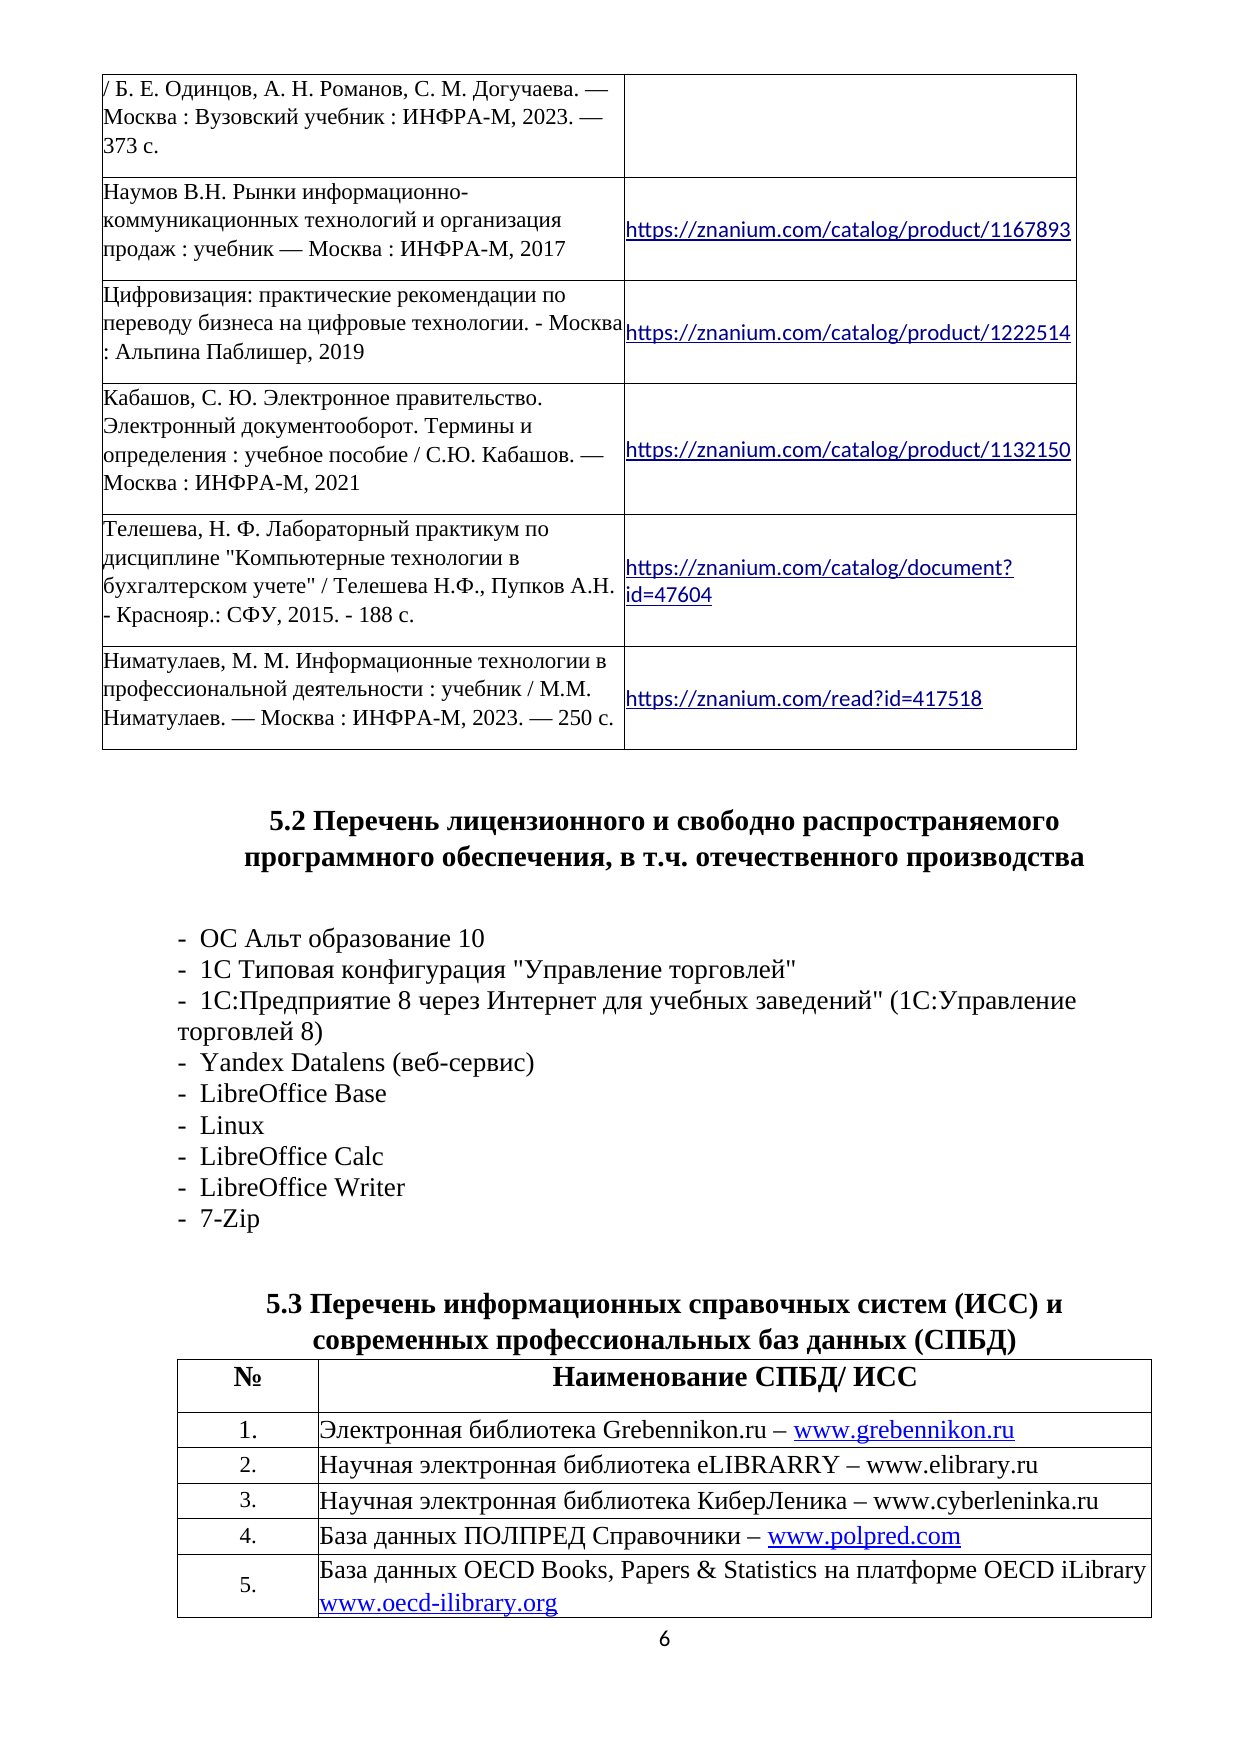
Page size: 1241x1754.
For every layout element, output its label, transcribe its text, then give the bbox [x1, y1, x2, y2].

table_cell - LibreOffice Base [166, 1078, 1139, 1109]
table_cell - Linux [166, 1109, 1139, 1140]
table_cell База данных ПОЛПРЕД Справочники – www.polpred.com [319, 1519, 1151, 1553]
table_cell - LibreOffice Writer [166, 1171, 1139, 1202]
table_cell Цифровизация: практические рекомендации по переводу бизнеса на цифровые технологии. - Москва : Альпина Паблишер, 2019 [103, 281, 624, 383]
table_cell 2. [178, 1448, 318, 1483]
subtitle 5.2 Перечень лицензионного и свободно распространяемого программного обеспечения, в т.ч. отечественного производства [177, 803, 1152, 872]
table_cell База данных OECD Books, Papers & Statistics на платформе OECD iLibrary www.oecd-ilibrary.org [319, 1555, 1151, 1617]
table_cell Научная электронная библиотека КиберЛеника – www.cyberleninka.ru [319, 1484, 1151, 1518]
table_cell Наумов В.Н. Рынки информационно-коммуникационных технологий и организация продаж : учебник — Москва : ИНФРА-М, 2017 [103, 178, 624, 280]
table_cell https://znanium.com/catalog/product/1222514 [625, 281, 1076, 383]
table_cell - 7-Zip [166, 1202, 1139, 1233]
table_cell - Yandex Datalens (веб-сервис) [166, 1046, 1139, 1078]
table_header Наименование СПБД/ ИСС [319, 1360, 1151, 1412]
table_cell Кабашов, С. Ю. Электронное правительство. Электронный документооборот. Термины и определения : учебное пособие / С.Ю. Кабашов. — Москва : ИНФРА-М, 2021 [103, 384, 624, 514]
table_cell https://znanium.com/read?id=417518 [625, 647, 1076, 749]
subtitle 5.3 Перечень информационных справочных систем (ИСС) и современных профессиональных баз данных (СПБД) [177, 1286, 1152, 1356]
table_cell 4. [178, 1519, 318, 1553]
table_header № [178, 1360, 318, 1412]
table_header - ОС Альт образование 10 [166, 922, 1139, 953]
table_cell Электронная библиотека Grebennikon.ru – www.grebennikon.ru [319, 1413, 1151, 1447]
table_cell https://znanium.com/catalog/product/1167893 [625, 178, 1076, 280]
table_cell - LibreOffice Calc [166, 1140, 1139, 1171]
table_cell Научная электронная библиотека eLIBRARRY – www.elibrary.ru [319, 1448, 1151, 1483]
table_cell - 1C Типовая конфигурация "Управление торговлей" [166, 953, 1139, 984]
table_cell 5. [178, 1555, 318, 1617]
table_cell Телешева, Н. Ф. Лабораторный практикум по дисциплине "Компьютерные технологии в бухгалтерском учете" / Телешева Н.Ф., Пупков А.Н. - Краснояр.: СФУ, 2015. - 188 с. [103, 515, 624, 646]
table_cell 3. [178, 1484, 318, 1518]
table_cell https://znanium.com/catalog/document?id=47604 [625, 515, 1076, 646]
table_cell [625, 75, 1076, 177]
table_cell - 1С:Предприятие 8 через Интернет для учебных заведений" (1С:Управление торговлей 8) [166, 984, 1139, 1046]
table_cell https://znanium.com/catalog/product/1132150 [625, 384, 1076, 514]
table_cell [103, 75, 624, 177]
table_cell Ниматулаев, М. М. Информационные технологии в профессиональной деятельности : учебник / М.М. Ниматулаев. — Москва : ИНФРА-М, 2023. — 250 с. [103, 647, 624, 749]
